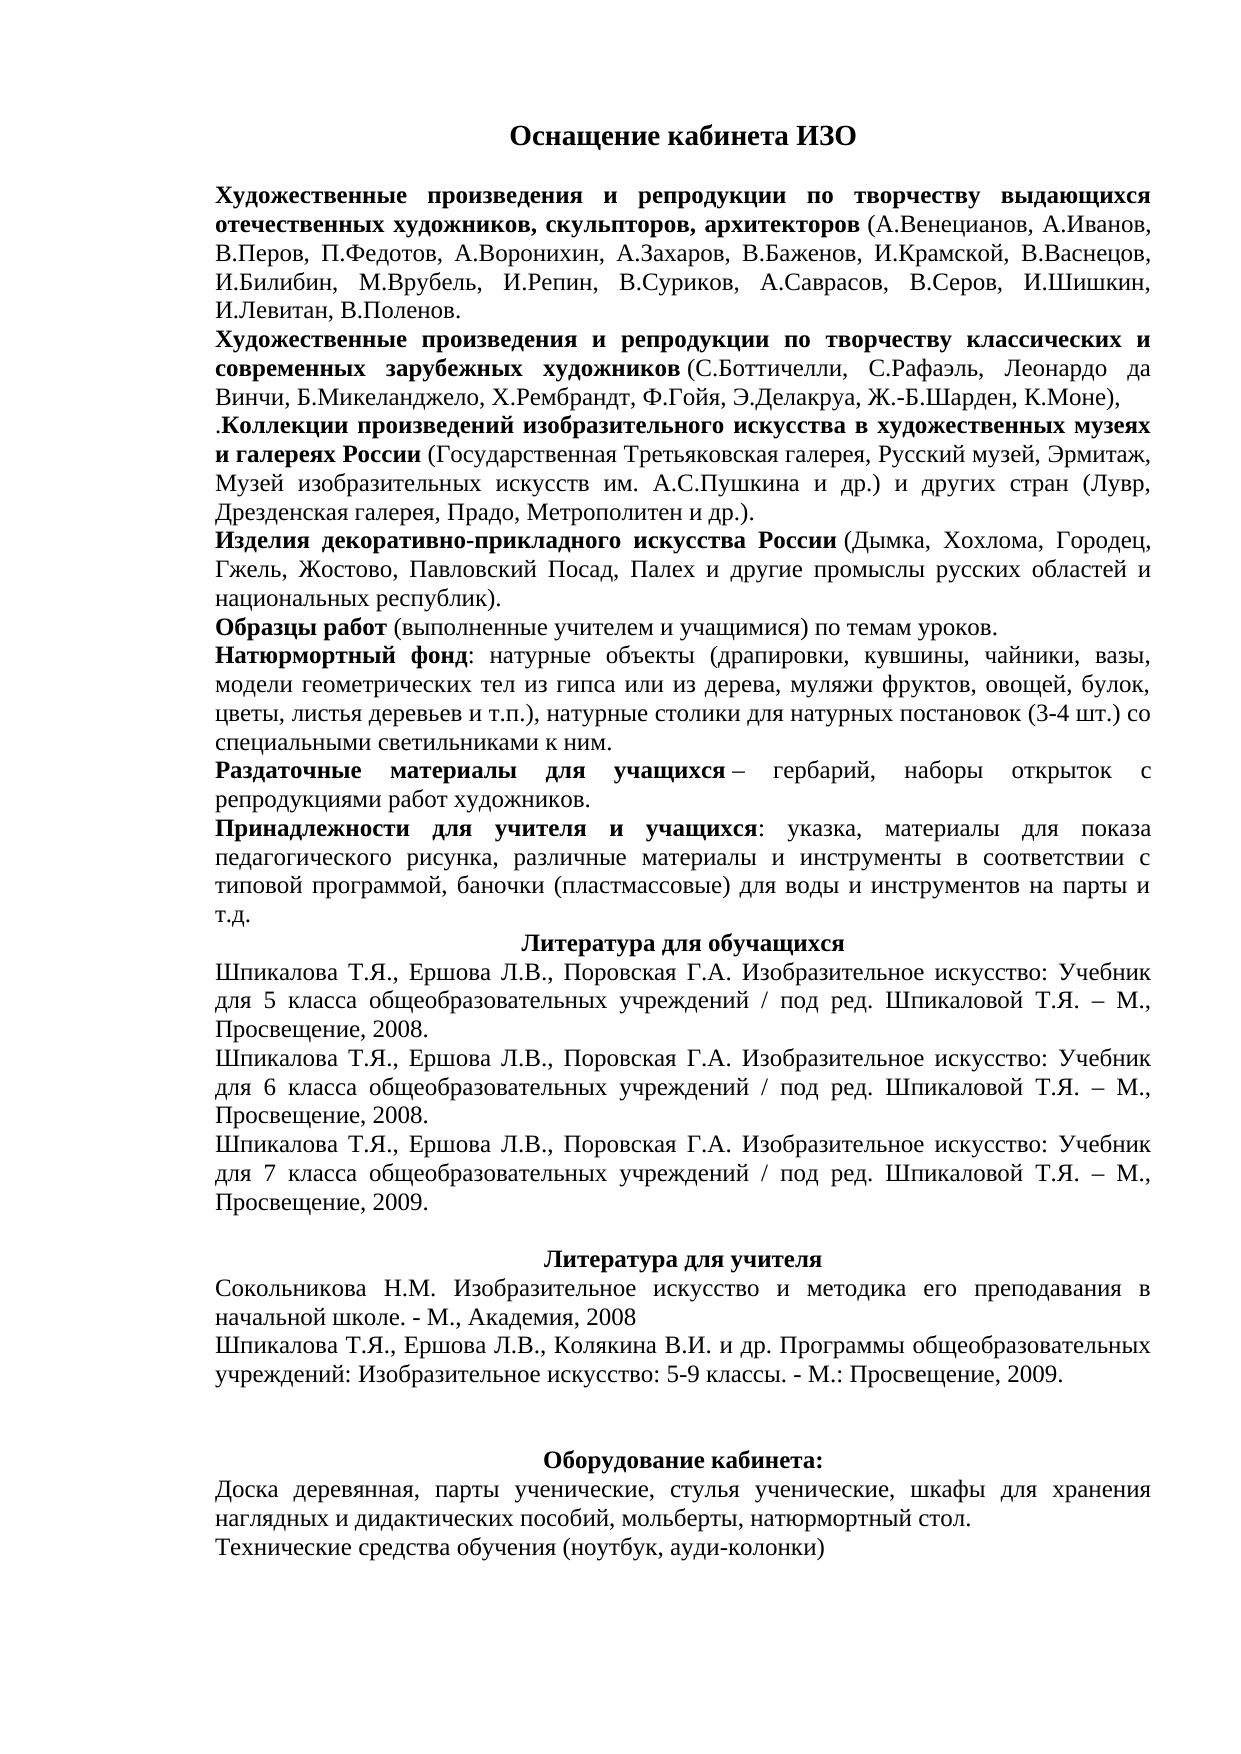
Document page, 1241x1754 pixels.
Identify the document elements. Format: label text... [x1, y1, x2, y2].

text Доска деревянная, парты ученические, стулья ученические, шкафы для хранения наглядных и дидактических пособий, мольберты, натюрмортный стол. [215, 1474, 1152, 1532]
text Принадлежности для учителя и учащихся: указка, материалы для показа педагогического рисунка, различные материалы и инструменты в соответствии с типовой программой, баночки (пластмассовые) для воды и инструментов на парты и т.д. [215, 813, 1152, 928]
text Раздаточные материалы для учащихся – гербарий, наборы открыток с репродукциями работ художников. [215, 755, 1152, 813]
text Натюрмортный фонд: натурные объекты (драпировки, кувшины, чайники, вазы, модели геометрических тел из гипса или из дерева, муляжи фруктов, овощей, булок, цветы, листья деревьев и т.п.), натурные столики для натурных постановок (3-4 шт.) со специальными светильниками к ним. [215, 640, 1152, 755]
text Шпикалова Т.Я., Ершова Л.В., Колякина В.И. и др. Программы общеобразовательных учреждений: Изобразительное искусство: 5-9 классы. - М.: Просвещение, 2009. [215, 1330, 1152, 1388]
text Шпикалова Т.Я., Ершова Л.В., Поровская Г.А. Изобразительное искусство: Учебник для 5 класса общеобразовательных учреждений / под ред. Шпикаловой Т.Я. – М., Просвещение, 2008. [215, 957, 1152, 1043]
text Шпикалова Т.Я., Ершова Л.В., Поровская Г.А. Изобразительное искусство: Учебник для 7 класса общеобразовательных учреждений / под ред. Шпикаловой Т.Я. – М., Просвещение, 2009. [215, 1129, 1152, 1215]
text Художественные произведения и репродукции по творчеству классических и современных зарубежных художников (С.Боттичелли, С.Рафаэль, Леонардо да Винчи, Б.Микеланджело, Х.Рембрандт, Ф.Гойя, Э.Делакруа, Ж.-Б.Шарден, К.Моне), [215, 324, 1152, 410]
text Сокольникова Н.М. Изобразительное искусство и методика его преподавания в начальной школе. - М., Академия, 2008 [215, 1273, 1152, 1330]
text Оборудование кабинета: [215, 1445, 1152, 1474]
text Литература для учителя [215, 1244, 1152, 1273]
text Шпикалова Т.Я., Ершова Л.В., Поровская Г.А. Изобразительное искусство: Учебник для 6 класса общеобразовательных учреждений / под ред. Шпикаловой Т.Я. – М., Просвещение, 2008. [215, 1043, 1152, 1129]
text Изделия декоративно-прикладного искусства России (Дымка, Хохлома, Городец, Гжель, Жостово, Павловский Посад, Палех и другие промыслы русских областей и национальных республик). [215, 525, 1152, 612]
text Оснащение кабинета ИЗО [215, 118, 1152, 152]
text .Коллекции произведений изобразительного искусства в художественных музеях и галереях России (Государственная Третьяковская галерея, Русский музей, Эрмитаж, Музей изобразительных искусств им. А.С.Пушкина и др.) и других стран (Лувр, Дрезденская галерея, Прадо, Метрополитен и др.). [215, 410, 1152, 525]
text Образцы работ (выполненные учителем и учащимися) по темам уроков. [215, 612, 1152, 640]
text Технические средства обучения (ноутбук, ауди-колонки) [215, 1532, 1152, 1560]
text Литература для обучащихся [215, 928, 1152, 957]
text Художественные произведения и репродукции по творчеству выдающихся отечественных художников, скульпторов, архитекторов (А.Венецианов, А.Иванов, В.Перов, П.Федотов, А.Воронихин, А.Захаров, В.Баженов, И.Крамской, В.Васнецов, И.Билибин, М.Врубель, И.Репин, В.Суриков, А.Саврасов, В.Серов, И.Шишкин, И.Левитан, В.Поленов. [215, 180, 1152, 324]
